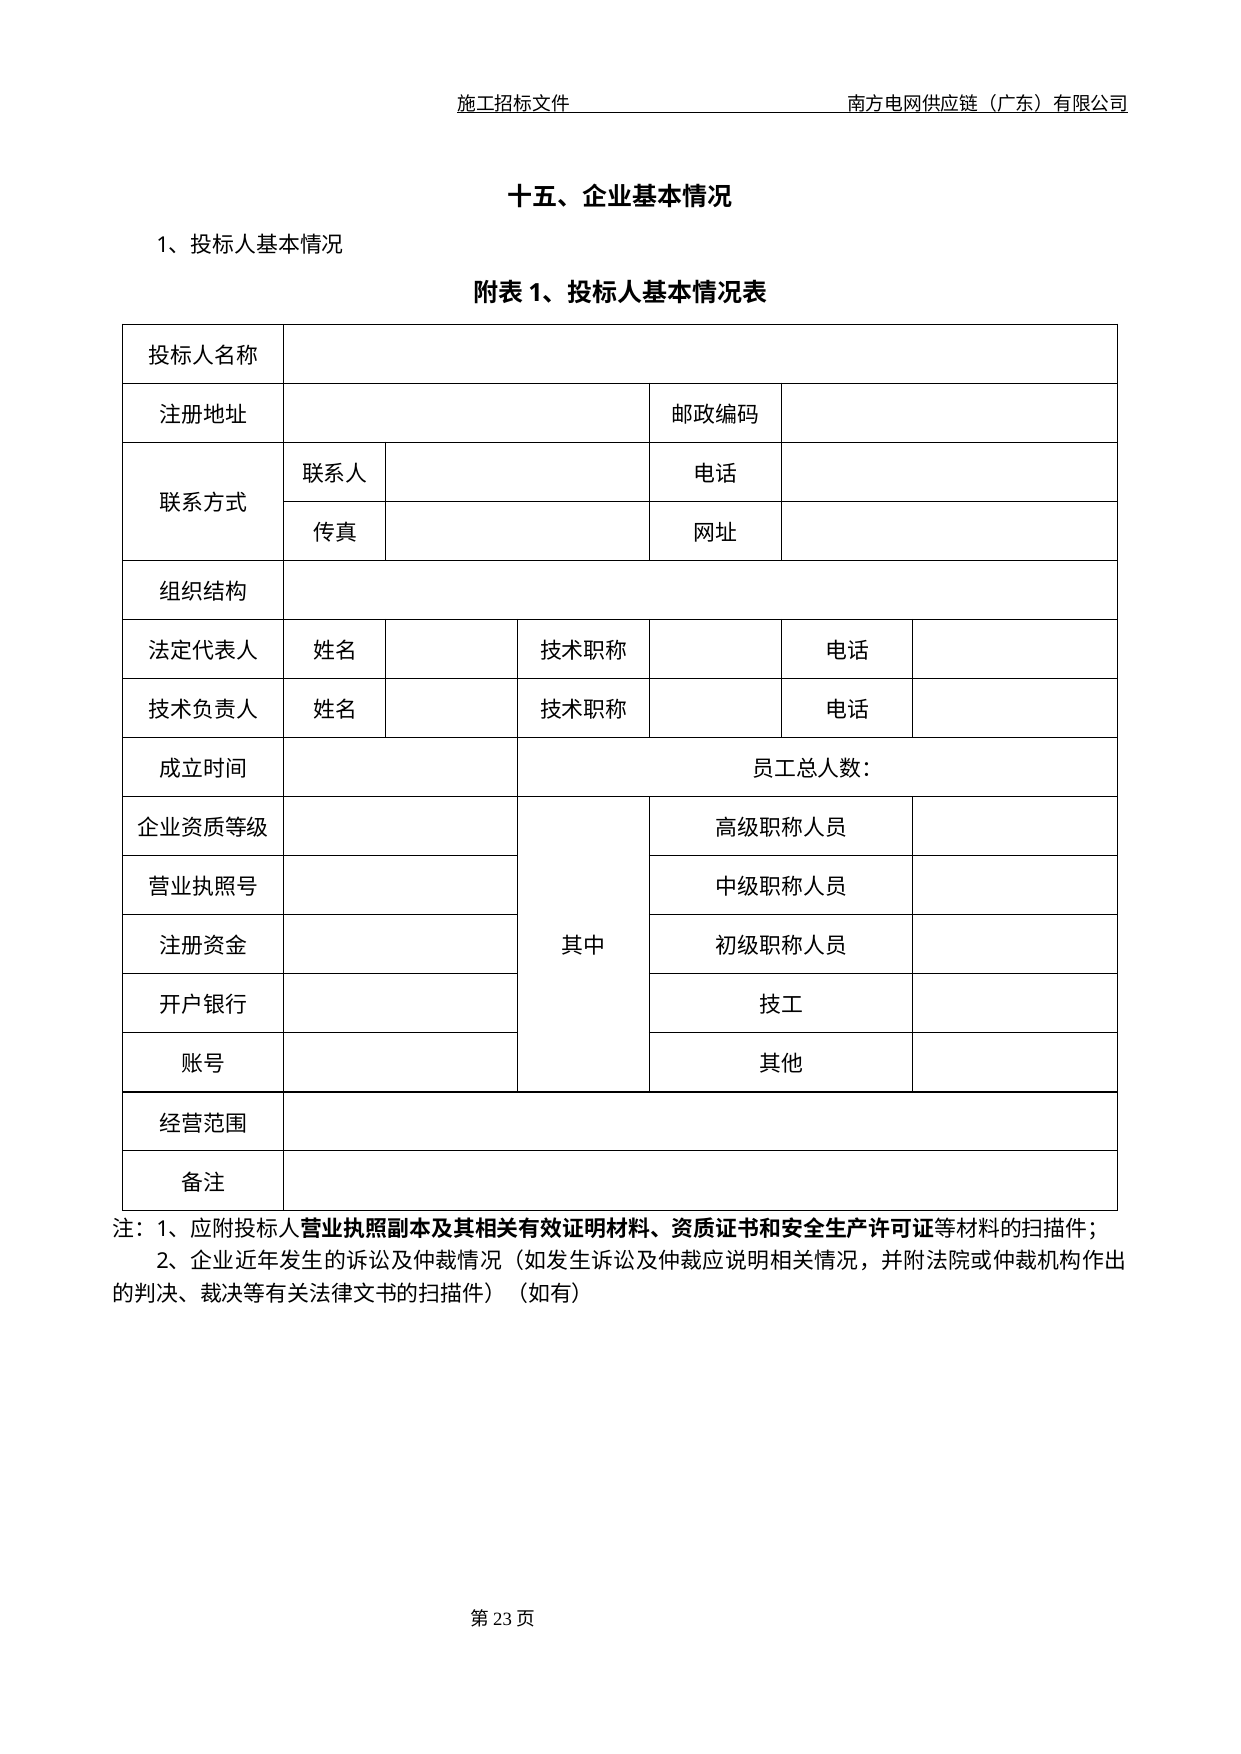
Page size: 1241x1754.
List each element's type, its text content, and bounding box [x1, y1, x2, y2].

table_cell [284, 797, 517, 855]
table_cell 技工 [650, 974, 912, 1032]
table_cell 电话 [782, 620, 912, 678]
table_cell 联系方式 [123, 443, 283, 560]
table_cell [284, 1033, 517, 1091]
table_cell [782, 502, 1117, 560]
table_cell 技术负责人 [123, 679, 283, 737]
table_cell [284, 738, 517, 796]
table_cell 注册地址 [123, 384, 283, 442]
table_cell [386, 620, 517, 678]
text 附表1、投标人基本情况表 [112, 258, 1128, 323]
table_cell 其他 [650, 1033, 912, 1091]
table_header 投标人名称 [123, 325, 283, 383]
table_cell 网址 [650, 502, 781, 560]
table_cell [650, 620, 781, 678]
table_cell [386, 443, 649, 501]
table_cell 营业执照号 [123, 856, 283, 914]
table_cell [913, 856, 1117, 914]
table_cell [913, 974, 1117, 1032]
text 十五、企业基本情况 [112, 162, 1128, 227]
text 1、投标人基本情况 [112, 227, 1128, 258]
table_cell [284, 1151, 1117, 1209]
table_cell [913, 679, 1117, 737]
table_cell 员工总人数： [518, 738, 1117, 796]
table_cell [284, 915, 517, 973]
table_cell [284, 974, 517, 1032]
table_cell [284, 561, 1117, 619]
table_cell [650, 679, 781, 737]
table_header [284, 325, 1117, 383]
table_cell 邮政编码 [650, 384, 781, 442]
table_cell 技术职称 [518, 620, 649, 678]
table_cell [284, 856, 517, 914]
table_cell 开户银行 [123, 974, 283, 1032]
table_cell [913, 1033, 1117, 1091]
table_cell [913, 797, 1117, 855]
table_cell [386, 679, 517, 737]
table_cell 电话 [650, 443, 781, 501]
list 企业近年发生的诉讼及仲裁情况（如发生诉讼及仲裁应说明相关情况，并附法院或仲裁机构作出的判决、裁决等有关法律文书的扫描件）（如有） [112, 1243, 1128, 1308]
table_cell 企业资质等级 [123, 797, 283, 855]
table_cell 姓名 [284, 620, 385, 678]
table_cell [782, 384, 1117, 442]
table_cell 技术职称 [518, 679, 649, 737]
table_cell 联系人 [284, 443, 385, 501]
table_cell 姓名 [284, 679, 385, 737]
table_cell 成立时间 [123, 738, 283, 796]
table_cell 组织结构 [123, 561, 283, 619]
table_cell 中级职称人员 [650, 856, 912, 914]
table_cell 传真 [284, 502, 385, 560]
table_cell 账号 [123, 1033, 283, 1091]
table_cell 备注 [123, 1151, 283, 1209]
table_cell 注册资金 [123, 915, 283, 973]
table_cell 经营范围 [123, 1093, 283, 1150]
table_cell 高级职称人员 [650, 797, 912, 855]
table_cell [782, 443, 1117, 501]
table_cell 初级职称人员 [650, 915, 912, 973]
table_cell [284, 1093, 1117, 1150]
table_cell [913, 620, 1117, 678]
table_cell 电话 [782, 679, 912, 737]
table_cell 其中 [518, 797, 649, 1091]
table_cell [386, 502, 649, 560]
table_cell [913, 915, 1117, 973]
text 注：1、应附投标人营业执照副本及其相关有效证明材料、资质证书和安全生产许可证等材料的扫描件； [112, 1211, 1128, 1243]
table_cell 法定代表人 [123, 620, 283, 678]
table_cell [284, 384, 649, 442]
